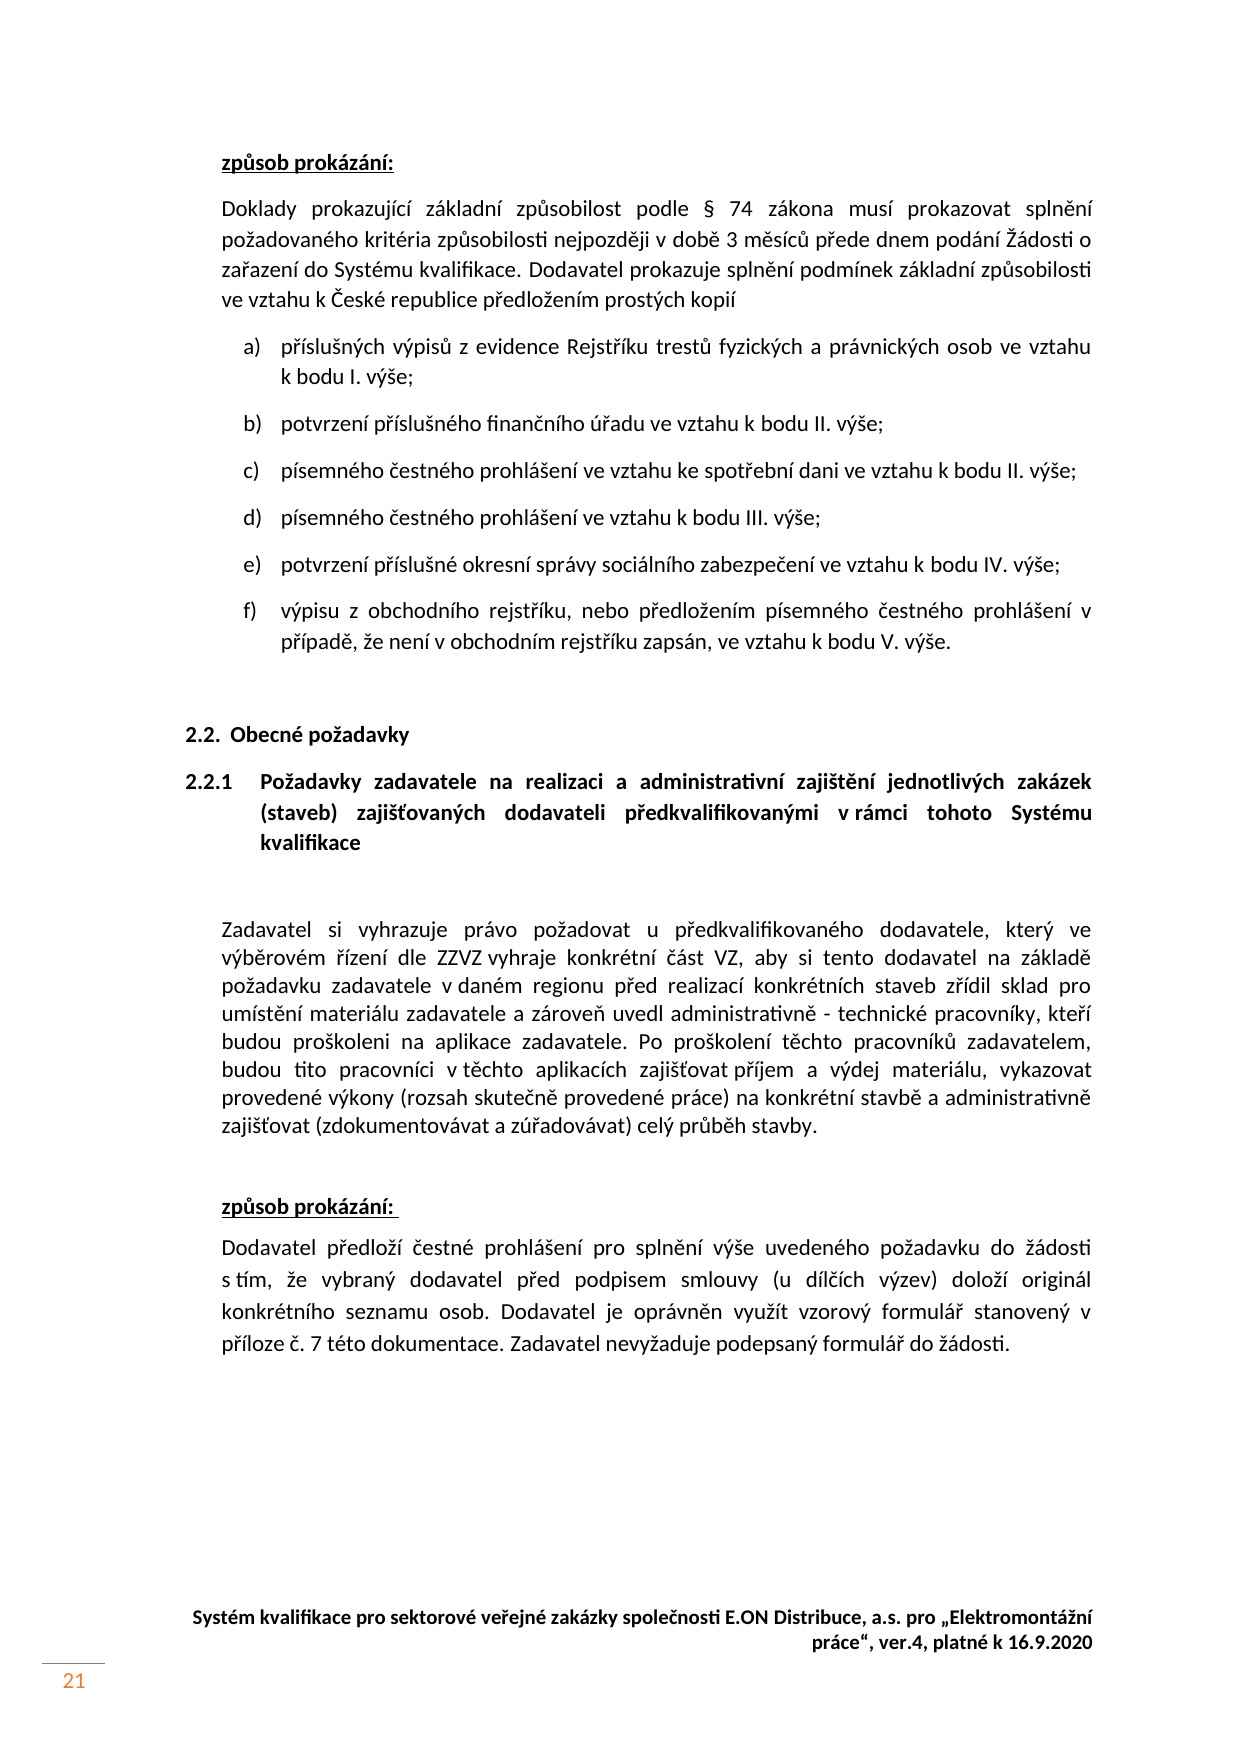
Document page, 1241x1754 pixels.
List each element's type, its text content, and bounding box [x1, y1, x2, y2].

list Požadavky zadavatele na realizaci a administrativní zajištění jednotlivých zakázek (staveb) zajišťovaných dodavateli předkvalifikovanými v rámci tohoto Systému kvalifikace [185, 767, 1093, 856]
list písemného čestného prohlášení ve vztahu ke spotřební dani ve vztahu k bodu II. výše; [243, 456, 1093, 484]
list potvrzení příslušné okresní správy sociálního zabezpečení ve vztahu k bodu IV. výše; [243, 550, 1093, 578]
list příslušných výpisů z evidence Rejstříku trestů fyzických a právnických osob ve vztahu k bodu I. výše; [243, 332, 1093, 390]
list Obecné požadavky [185, 721, 1093, 748]
list potvrzení příslušného finančního úřadu ve vztahu k bodu II. výše; [243, 409, 1093, 437]
text způsob prokázání: [221, 148, 1093, 176]
text Dodavatel předloží čestné prohlášení pro splnění výše uvedeného požadavku do žádosti s tím, že vybraný dodavatel před podpisem smlouvy (u dílčích výzev) doloží originál konkrétního seznamu osob. Dodavatel je oprávněn využít vzorový formulář stanovený v příloze č. 7 této dokumentace. Zadavatel nevyžaduje podepsaný formulář do žádosti. [221, 1233, 1093, 1357]
list Zadavatel si vyhrazuje právo požadovat u předkvalifikovaného dodavatele, který ve výběrovém řízení dle ZZVZ vyhraje konkrétní část VZ, aby si tento dodavatel na základě požadavku zadavatele v daném regionu před realizací konkrétních staveb zřídil sklad pro umístění materiálu zadavatele a zároveň uvedl administrativně - technické pracovníky, kteří budou proškoleni na aplikace zadavatele. Po proškolení těchto pracovníků zadavatelem, budou tito pracovníci v těchto aplikacích zajišťovat příjem a výdej materiálu, vykazovat provedené výkony (rozsah skutečně provedené práce) na konkrétní stavbě a administrativně zajišťovat (zdokumentovávat a zúřadovávat) celý průběh stavby. [221, 915, 1093, 1139]
list výpisu z obchodního rejstříku, nebo předložením písemného čestného prohlášení v případě, že není v obchodním rejstříku zapsán, ve vztahu k bodu V. výše. [243, 597, 1093, 655]
list písemného čestného prohlášení ve vztahu k bodu III. výše; [243, 503, 1093, 531]
list způsob prokázání: [221, 1192, 1093, 1220]
text Doklady prokazující základní způsobilost podle § 74 zákona musí prokazovat splnění požadovaného kritéria způsobilosti nejpozději v době 3 měsíců přede dnem podání Žádosti o zařazení do Systému kvalifikace. Dodavatel prokazuje splnění podmínek základní způsobilosti ve vztahu k České republice předložením prostých kopií [221, 194, 1093, 313]
